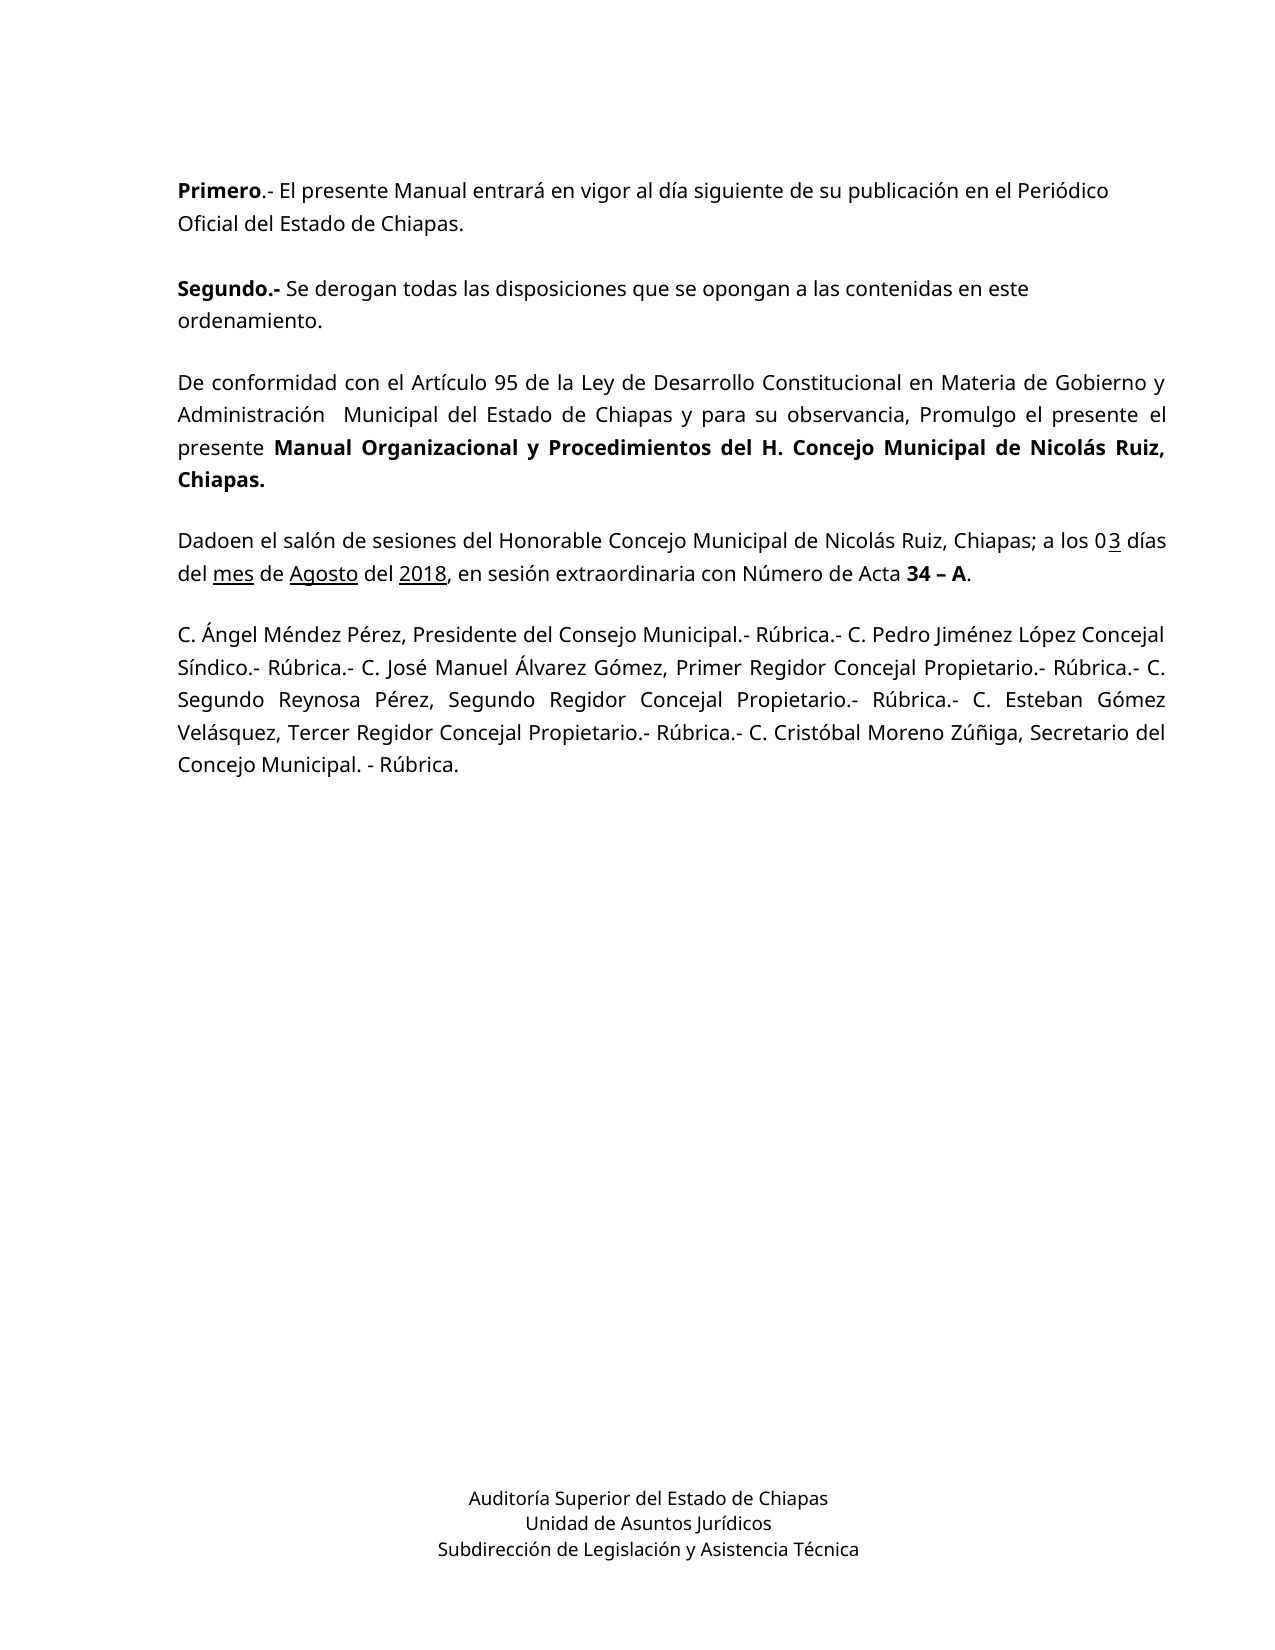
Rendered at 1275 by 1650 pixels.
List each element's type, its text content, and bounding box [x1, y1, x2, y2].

text C. Ángel Méndez Pérez, Presidente del Consejo Municipal.- Rúbrica.- C. Pedro Jiménez López Concejal Síndico.- Rúbrica.- C. José Manuel Álvarez Gómez, Primer Regidor Concejal Propietario.- Rúbrica.- C. Segundo Reynosa Pérez, Segundo Regidor Concejal Propietario.- Rúbrica.- C. Esteban Gómez Velásquez, Tercer Regidor Concejal Propietario.- Rúbrica.- C. Cristóbal Moreno Zúñiga, Secretario del Concejo Municipal. - Rúbrica. [177, 620, 1167, 779]
text De conformidad con el Artículo 95 de la Ley de Desarrollo Constitucional en Materia de Gobierno y Administración Municipal del Estado de Chiapas y para su observancia, Promulgo el presente el presente Manual Organizacional y Procedimientos del H. Concejo Municipal de Nicolás Ruiz, Chiapas. [177, 368, 1167, 494]
text Segundo.- Se derogan todas las disposiciones que se opongan a las contenidas en este ordenamiento. [177, 274, 1167, 335]
text Dadoen el salón de sesiones del Honorable Concejo Municipal de Nicolás Ruiz, Chiapas; a los 03 días del mes de Agosto del 2018, en sesión extraordinaria con Número de Acta 34 – A. [177, 526, 1167, 587]
text Primero.- El presente Manual entrará en vigor al día siguiente de su publicación en el Periódico Oficial del Estado de Chiapas. [177, 176, 1167, 237]
